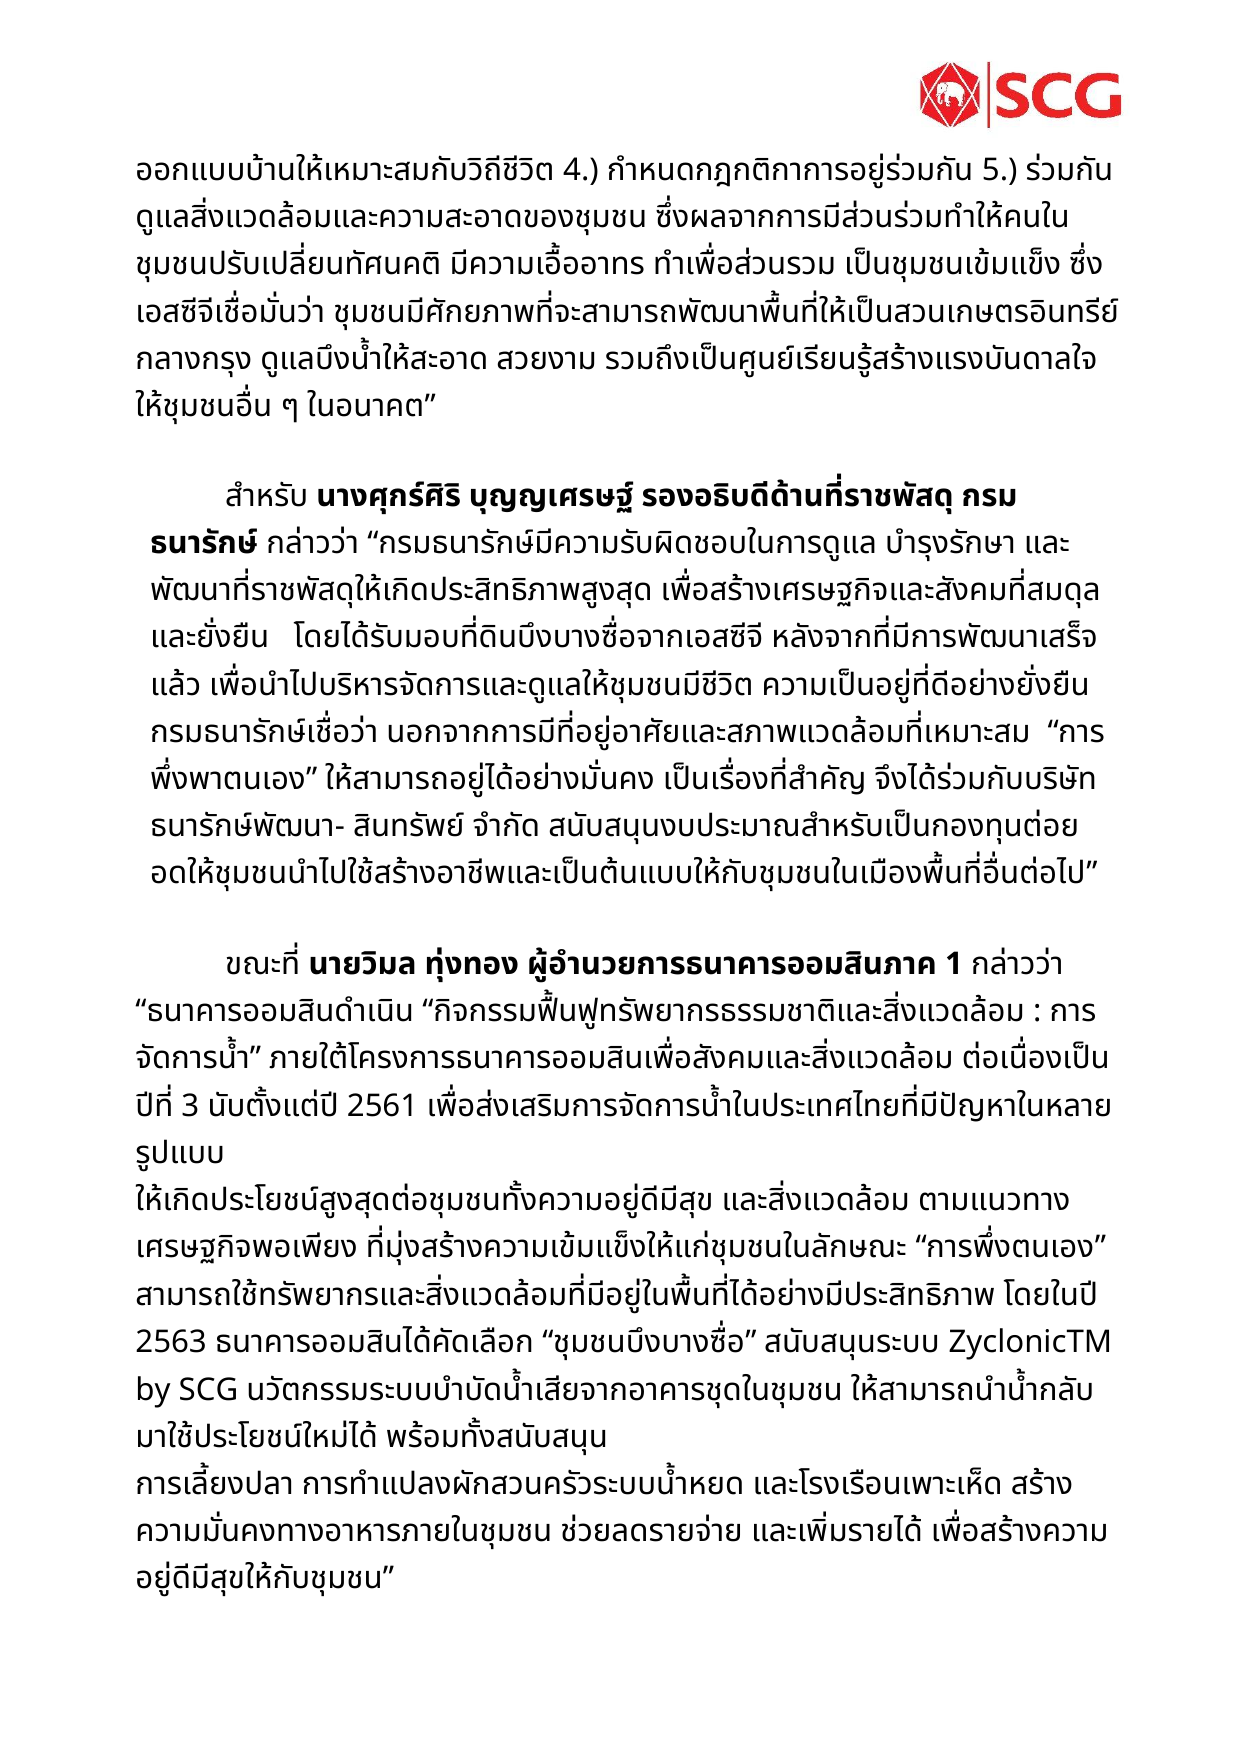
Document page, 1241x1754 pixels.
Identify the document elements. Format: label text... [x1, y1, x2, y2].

text สำหรับ นางศุกร์ศิริ บุญญเศรษฐ์ รองอธิบดีด้านที่ราชพัสดุ กรมธนารักษ์ กล่าวว่า “กรมธนารักษ์มีความรับผิดชอบในการดูแล บำรุงรักษา และพัฒนาที่ราชพัสดุให้เกิดประสิทธิภาพสูงสุด เพื่อสร้างเศรษฐกิจและสังคมที่สมดุลและยั่งยืน โดยได้รับมอบที่ดินบึงบางซื่อจากเอสซีจี หลังจากที่มีการพัฒนาเสร็จแล้ว เพื่อนำไปบริหารจัดการและดูแลให้ชุมชนมีชีวิต ความเป็นอยู่ที่ดีอย่างยั่งยืน กรมธนารักษ์เชื่อว่า นอกจากการมีที่อยู่อาศัยและสภาพแวดล้อมที่เหมาะสม “การพึ่งพาตนเอง” ให้สามารถอยู่ได้อย่างมั่นคง เป็นเรื่องที่สำคัญ จึงได้ร่วมกับบริษัท ธนารักษ์พัฒนา- สินทรัพย์ จำกัด สนับสนุนงบประมาณสำหรับเป็นกองทุนต่อยอดให้ชุมชนนำไปใช้สร้างอาชีพและเป็นต้นแบบให้กับชุมชนในเมืองพื้นที่อื่นต่อไป” [150, 473, 1108, 898]
text ขณะที่ นายวิมล ทุ่งทอง ผู้อำนวยการธนาคารออมสินภาค 1 กล่าวว่า “ธนาคารออมสินดำเนิน “กิจกรรมฟื้นฟูทรัพยากรธรรมชาติและสิ่งแวดล้อม : การจัดการน้ำ” ภายใต้โครงการธนาคารออมสินเพื่อสังคมและสิ่งแวดล้อม ต่อเนื่องเป็นปีที่ 3 นับตั้งแต่ปี 2561 เพื่อส่งเสริมการจัดการน้ำในประเทศไทยที่มีปัญหาในหลายรูปแบบ ให้เกิดประโยชน์สูงสุดต่อชุมชนทั้งความอยู่ดีมีสุข และสิ่งแวดล้อม ตามแนวทางเศรษฐกิจพอเพียง ที่มุ่งสร้างความเข้มแข็งให้แก่ชุมชนในลักษณะ “การพึ่งตนเอง” สามารถใช้ทรัพยากรและสิ่งแวดล้อมที่มีอยู่ในพื้นที่ได้อย่างมีประสิทธิภาพ โดยในปี 2563 ธนาคารออมสินได้คัดเลือก “ชุมชนบึงบางซื่อ” สนับสนุนระบบ ZyclonicTM by SCG นวัตกรรมระบบบำบัดน้ำเสียจากอาคารชุดในชุมชน ให้สามารถนำน้ำกลับมาใช้ประโยชน์ใหม่ได้ พร้อมทั้งสนับสนุน การเลี้ยงปลา การทำแปลงผักสวนครัวระบบน้ำหยด และโรงเรือนเพาะเห็ด สร้างความมั่นคงทางอาหารภายในชุมชน ช่วยลดรายจ่าย และเพิ่มรายได้ เพื่อสร้างความอยู่ดีมีสุขให้กับชุมชน” [135, 941, 1124, 1603]
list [135, 147, 1124, 430]
picture [888, 28, 1151, 161]
